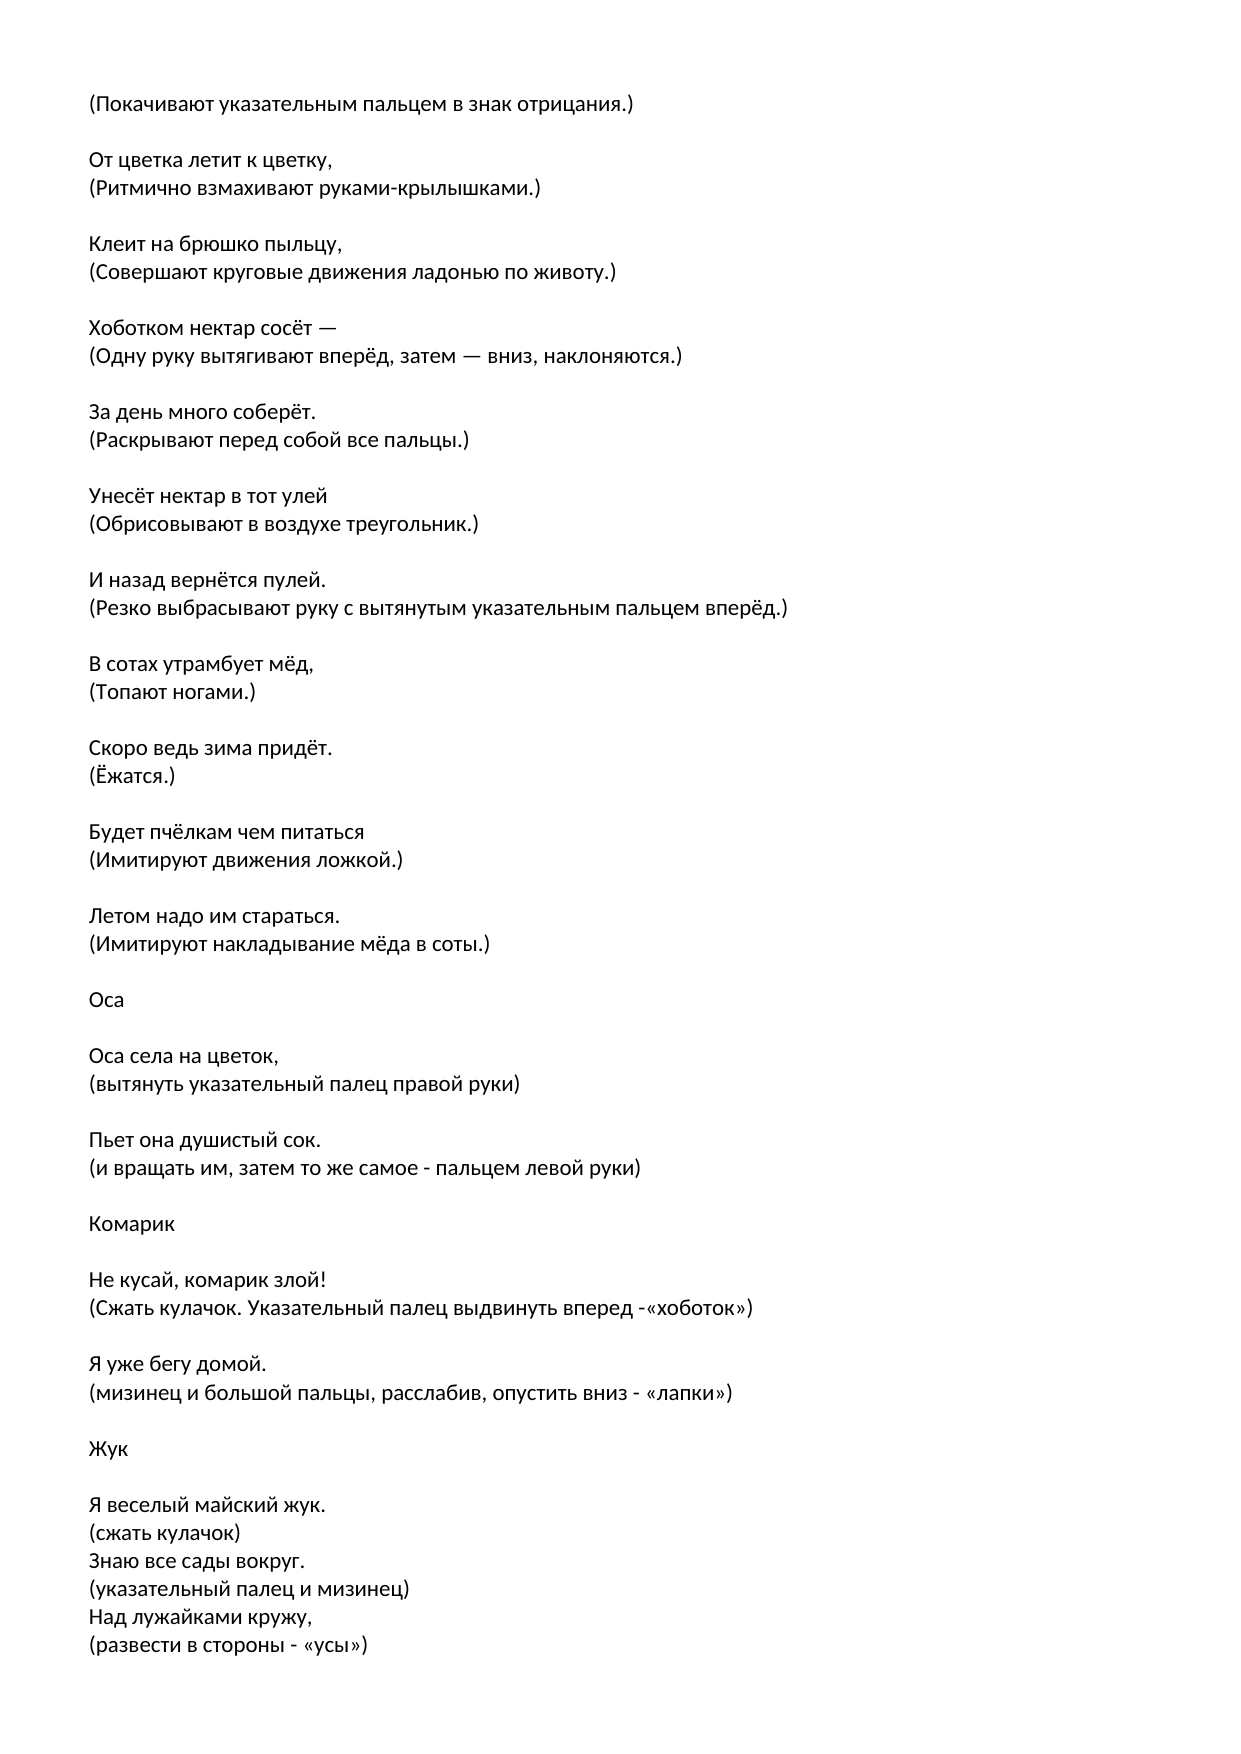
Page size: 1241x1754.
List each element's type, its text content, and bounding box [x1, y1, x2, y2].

text Комарик [89, 1209, 1152, 1237]
text (Сжать кулачок. Указательный палец выдвинуть вперед -«хоботок») [89, 1293, 1152, 1322]
text Не кусай, комарик злой! [89, 1266, 1152, 1293]
text (мизинец и большой пальцы, расслабив, опустить вниз - «лапки») [89, 1378, 1152, 1406]
text Оса [89, 985, 1152, 1013]
text Я уже бегу домой. [89, 1349, 1152, 1378]
text За день много соберёт. [89, 397, 1152, 425]
text От цветка летит к цветку, [89, 145, 1152, 173]
text (указательный палец и мизинец) [89, 1574, 1152, 1602]
text Хоботком нектар сосёт — [89, 313, 1152, 341]
text (Резко выбрасывают руку с вытянутым указательным пальцем вперёд.) [89, 593, 1152, 621]
text (развести в стороны - «усы») [89, 1630, 1152, 1658]
text И назад вернётся пулей. [89, 565, 1152, 593]
text (Раскрывают перед собой все пальцы.) [89, 425, 1152, 453]
text Унесёт нектар в тот улей [89, 481, 1152, 509]
text (Покачивают указательным пальцем в знак отрицания.) [89, 89, 1152, 117]
text (Имитируют накладывание мёда в соты.) [89, 929, 1152, 957]
text (Одну руку вытягивают вперёд, затем — вниз, наклоняются.) [89, 341, 1152, 369]
text Над лужайками кружу, [89, 1602, 1152, 1630]
text Скоро ведь зима придёт. [89, 733, 1152, 761]
text (Ритмично взмахивают руками-крылышками.) [89, 173, 1152, 201]
text (Ёжатся.) [89, 761, 1152, 789]
text Пьет она душистый сок. [89, 1125, 1152, 1153]
text Я веселый майский жук. [89, 1490, 1152, 1518]
text Оса села на цветок, [89, 1041, 1152, 1069]
text (Совершают круговые движения ладонью по животу.) [89, 257, 1152, 285]
text Жук [89, 1434, 1152, 1462]
text (вытянуть указательный палец правой руки) [89, 1069, 1152, 1097]
text (Обрисовывают в воздухе треугольник.) [89, 509, 1152, 537]
text Летом надо им стараться. [89, 901, 1152, 929]
text Будет пчёлкам чем питаться [89, 817, 1152, 845]
text (сжать кулачок) [89, 1518, 1152, 1546]
text (и вращать им, затем то же самое - пальцем левой руки) [89, 1153, 1152, 1181]
text (Топают ногами.) [89, 677, 1152, 705]
text Знаю все сады вокруг. [89, 1546, 1152, 1574]
text В сотах утрамбует мёд, [89, 649, 1152, 677]
text (Имитируют движения ложкой.) [89, 845, 1152, 873]
text Клеит на брюшко пыльцу, [89, 229, 1152, 257]
